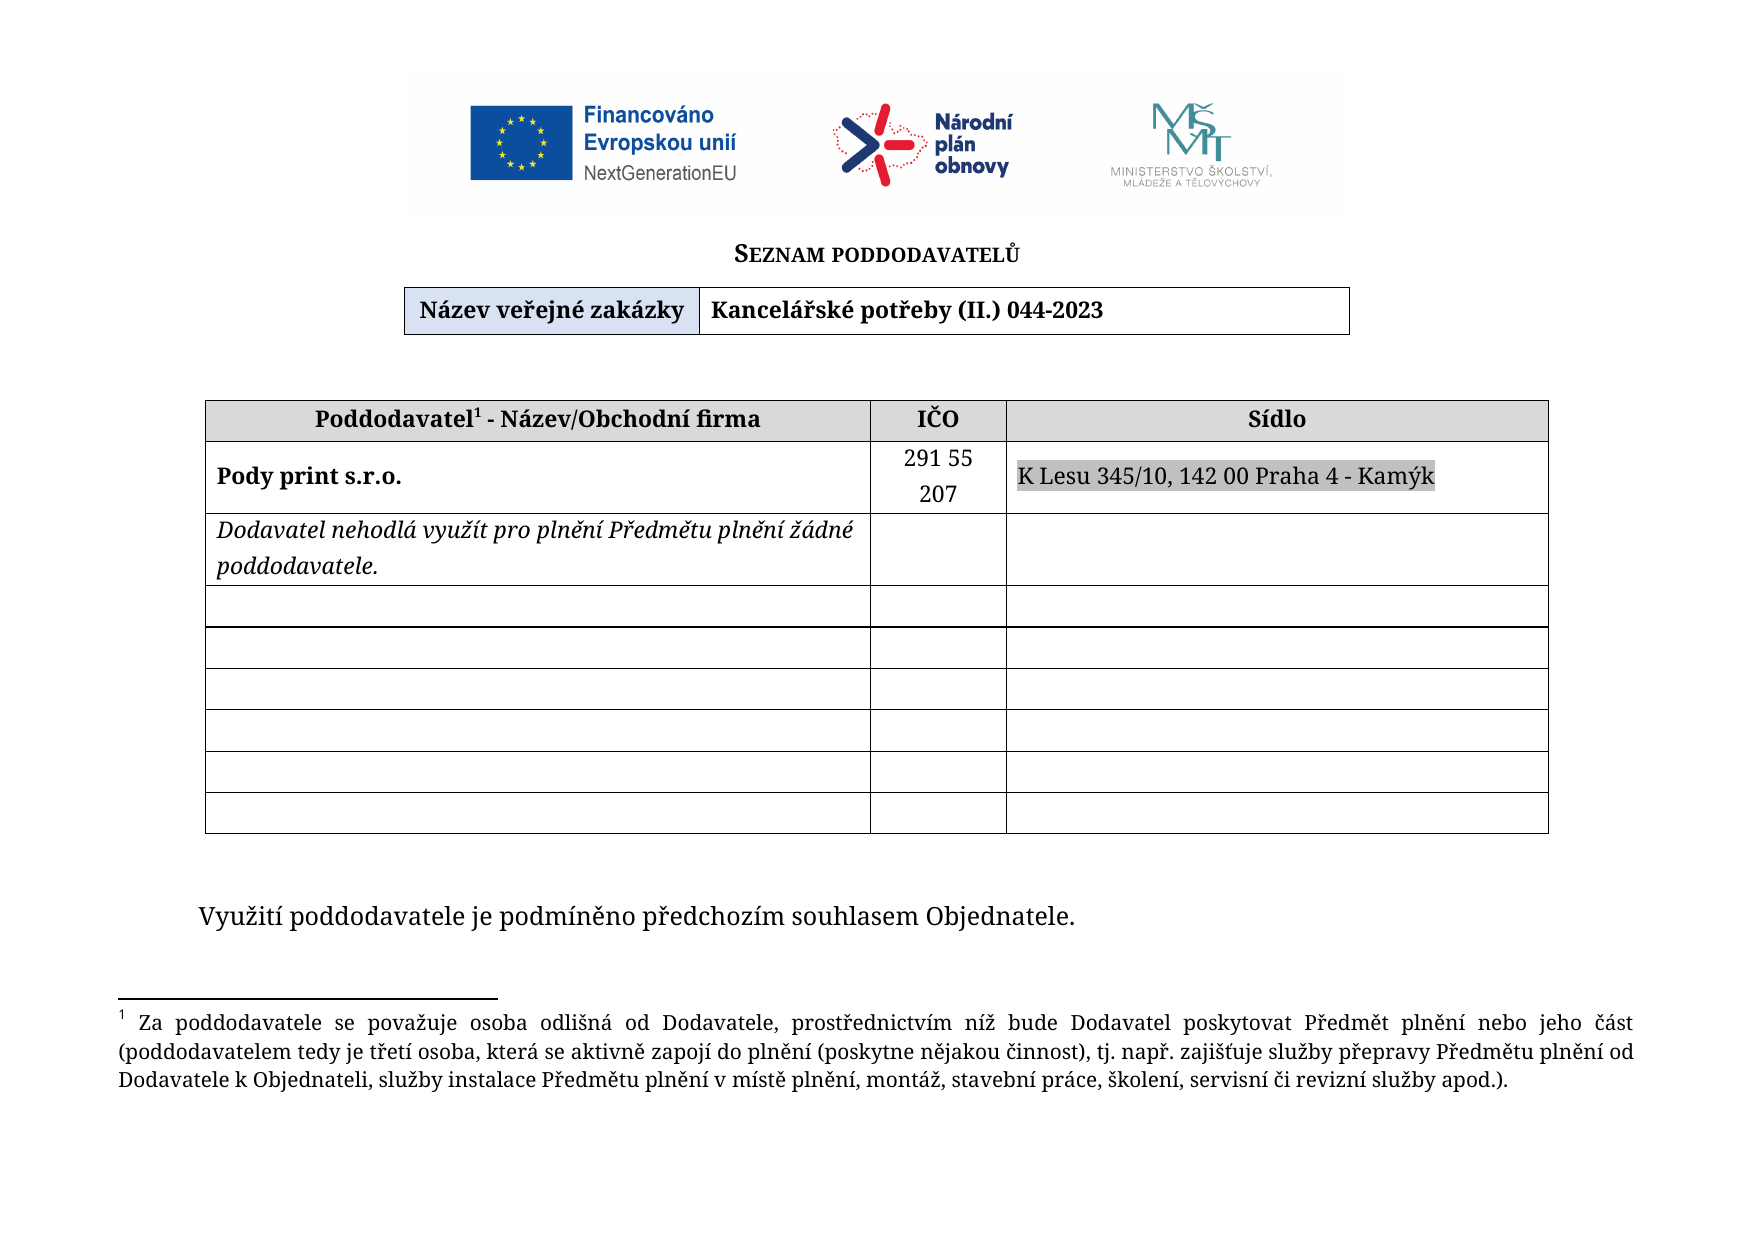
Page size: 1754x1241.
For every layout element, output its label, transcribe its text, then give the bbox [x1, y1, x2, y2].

picture [409, 71, 1345, 219]
table_header Kancelářské potřeby (II.) 044-2023 [700, 288, 1349, 334]
table_cell [1007, 710, 1548, 751]
table_cell K Lesu 345/10, 142 00 Praha 4 - Kamýk [1007, 442, 1548, 513]
table_cell [1007, 628, 1548, 668]
text Seznam poddodavatelů [118, 235, 1636, 269]
table_cell [871, 752, 1006, 792]
table_header Název veřejné zakázky [405, 288, 699, 334]
table_cell [206, 628, 870, 668]
table_cell [1007, 514, 1548, 585]
table_cell [871, 586, 1006, 626]
table_header IČO [871, 401, 1006, 441]
table_cell Pody print s.r.o. [206, 442, 870, 513]
table_cell [206, 793, 870, 833]
table_cell [1007, 793, 1548, 833]
text Využití poddodavatele je podmíněno předchozím souhlasem Objednatele. [118, 898, 1636, 932]
table_cell Dodavatel nehodlá využít pro plnění Předmětu plnění žádné poddodavatele. [206, 514, 870, 585]
table_header Sídlo [1007, 401, 1548, 441]
table_cell 291 55 207 [871, 442, 1006, 513]
table_cell [1007, 669, 1548, 709]
table_cell [206, 586, 870, 626]
table_cell [206, 752, 870, 792]
table_cell [871, 628, 1006, 668]
table_cell [206, 669, 870, 709]
table_cell [206, 710, 870, 751]
table_cell [1007, 752, 1548, 792]
table_header Poddodavatel - Název/Obchodní firma [206, 401, 870, 441]
table_cell [1007, 586, 1548, 626]
table_cell [871, 710, 1006, 751]
table_cell [871, 793, 1006, 833]
table_cell [871, 669, 1006, 709]
table_cell [871, 514, 1006, 585]
